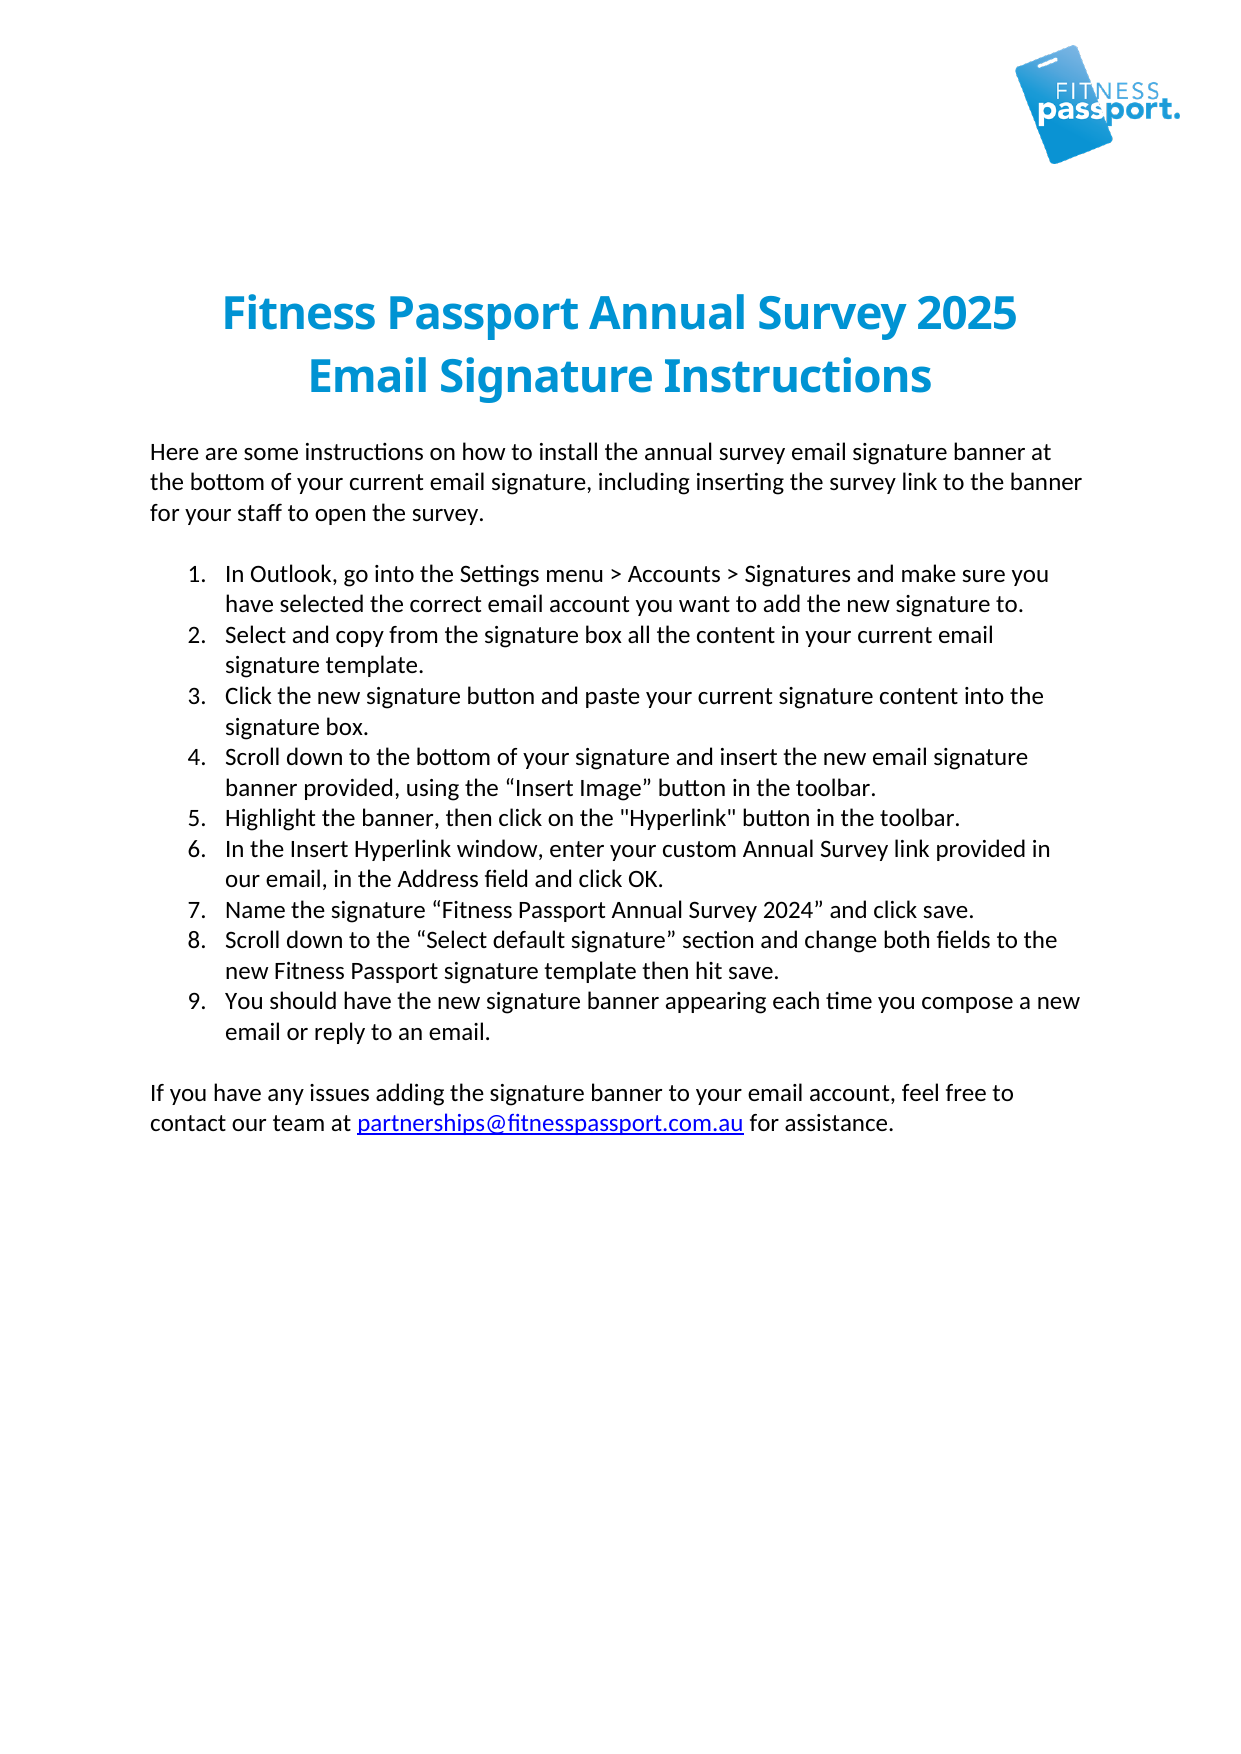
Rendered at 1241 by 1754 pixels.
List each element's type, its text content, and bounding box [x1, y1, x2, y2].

title Fitness Passport Annual Survey 2025 [150, 281, 1090, 343]
list Name the signature “Fitness Passport Annual Survey 2024” and click save. [187, 894, 1090, 924]
picture [1015, 45, 1180, 164]
list Click the new signature button and paste your current signature content into the signature box. [187, 680, 1090, 741]
list You should have the new signature banner appearing each time you compose a new email or reply to an email. [187, 985, 1090, 1046]
list Highlight the banner, then click on the "Hyperlink" button in the toolbar. [187, 802, 1090, 833]
list In Outlook, go into the Settings menu > Accounts > Signatures and make sure you have selected the correct email account you want to add the new signature to. [187, 558, 1090, 619]
list Select and copy from the signature box all the content in your current email signature template. [187, 619, 1090, 680]
title Email Signature Instructions [150, 343, 1090, 405]
list Scroll down to the bottom of your signature and insert the new email signature banner provided, using the “Insert Image” button in the toolbar. [187, 741, 1090, 802]
text If you have any issues adding the signature banner to your email account, feel free to contact our team at partnerships@fitnesspassport.com.au for assistance. [150, 1077, 1090, 1138]
text Here are some instructions on how to install the annual survey email signature banner at the bottom of your current email signature, including inserting the survey link to the banner for your staff to open the survey. [150, 436, 1090, 527]
list In the Insert Hyperlink window, enter your custom Annual Survey link provided in our email, in the Address field and click OK. [187, 833, 1090, 894]
list Scroll down to the “Select default signature” section and change both fields to the new Fitness Passport signature template then hit save. [187, 924, 1090, 985]
